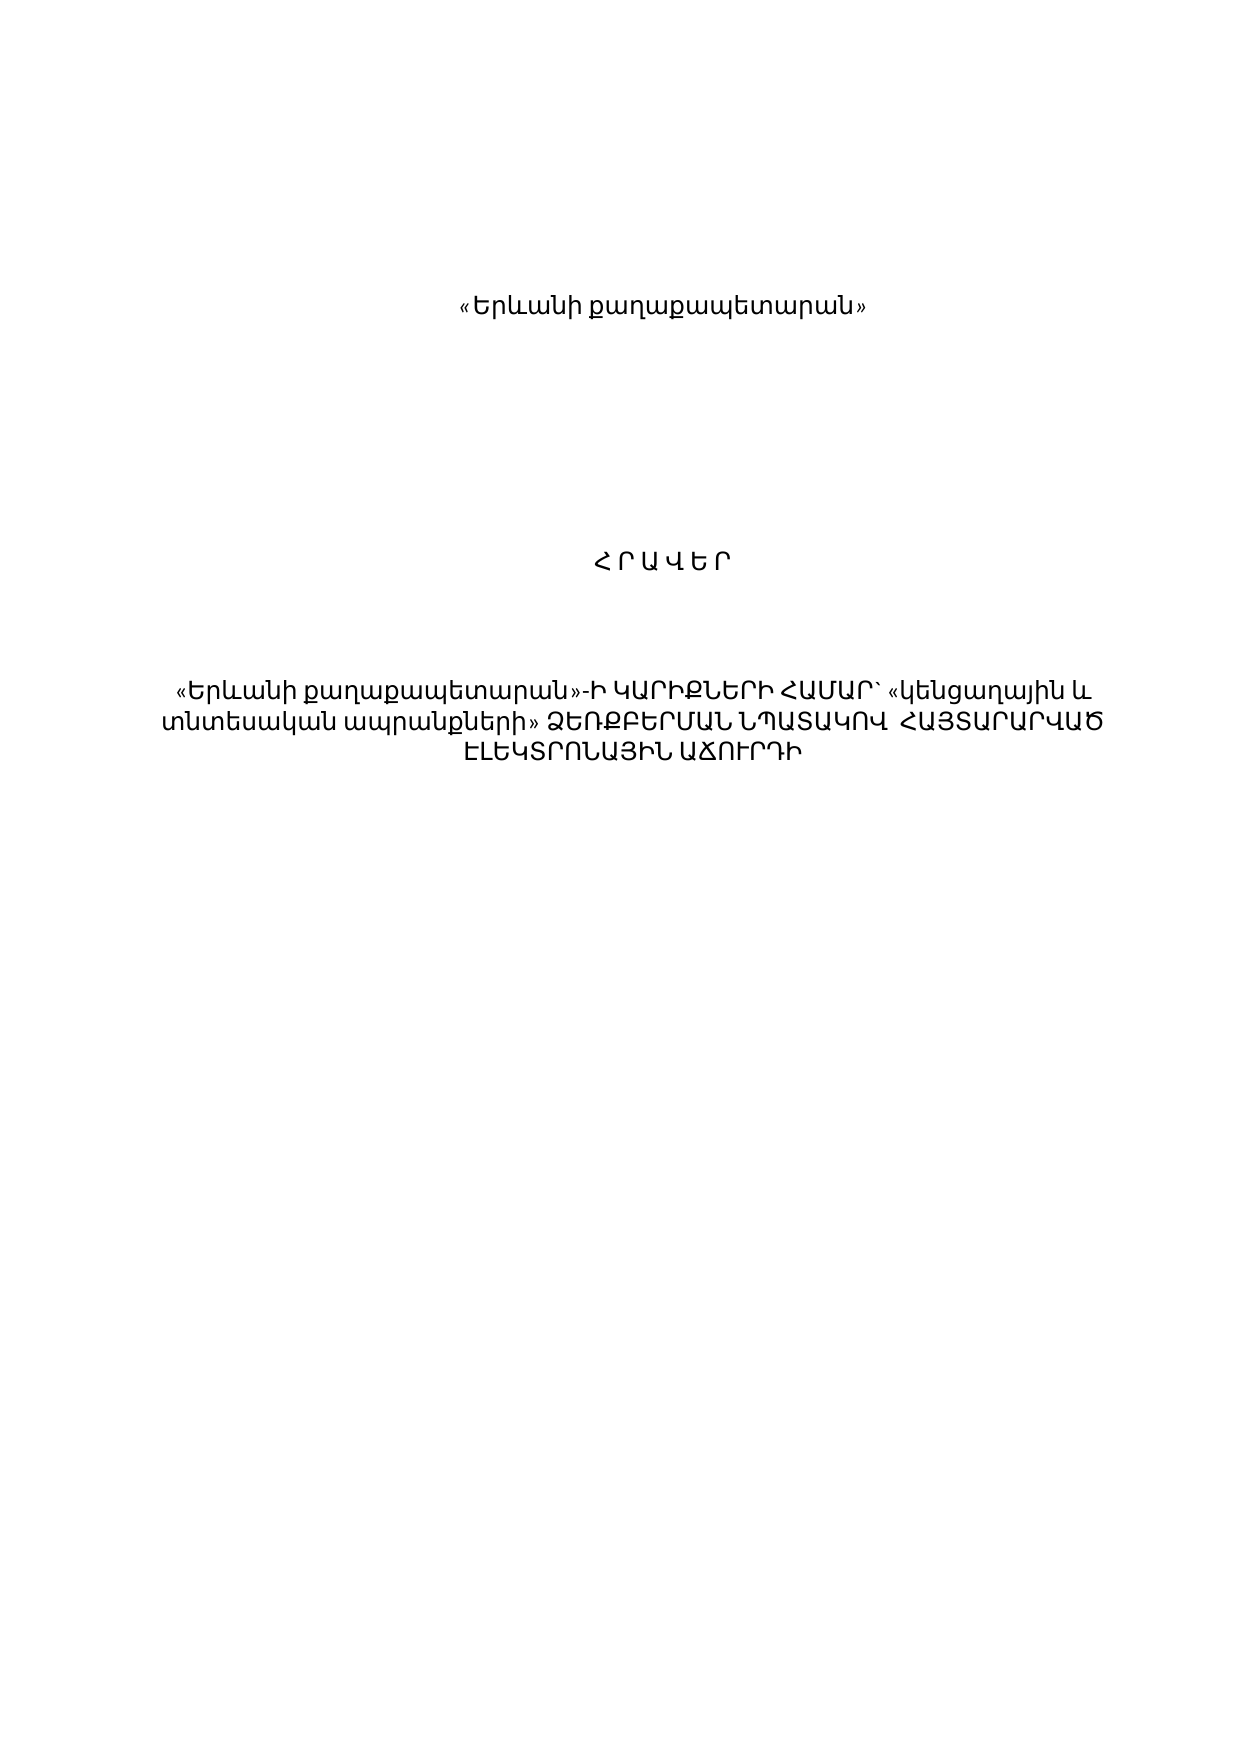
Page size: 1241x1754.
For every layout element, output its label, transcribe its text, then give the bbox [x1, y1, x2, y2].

text Հ Ր Ա Վ Ե Ր [94, 546, 1172, 577]
text «Երևանի քաղաքապետարան»-Ի ԿԱՐԻՔՆԵՐԻ ՀԱՄԱՐ` «կենցաղային և տնտեսական ապրանքների» ՁԵՌՔԲԵՐՄԱՆ ՆՊԱՏԱԿՈՎ ՀԱՅՏԱՐԱՐՎԱԾ ԷԼԵԿՏՐՈՆԱՅԻՆ ԱՃՈՒՐԴԻ [94, 676, 1172, 767]
text « Երևանի քաղաքապետարան» [94, 290, 1172, 321]
